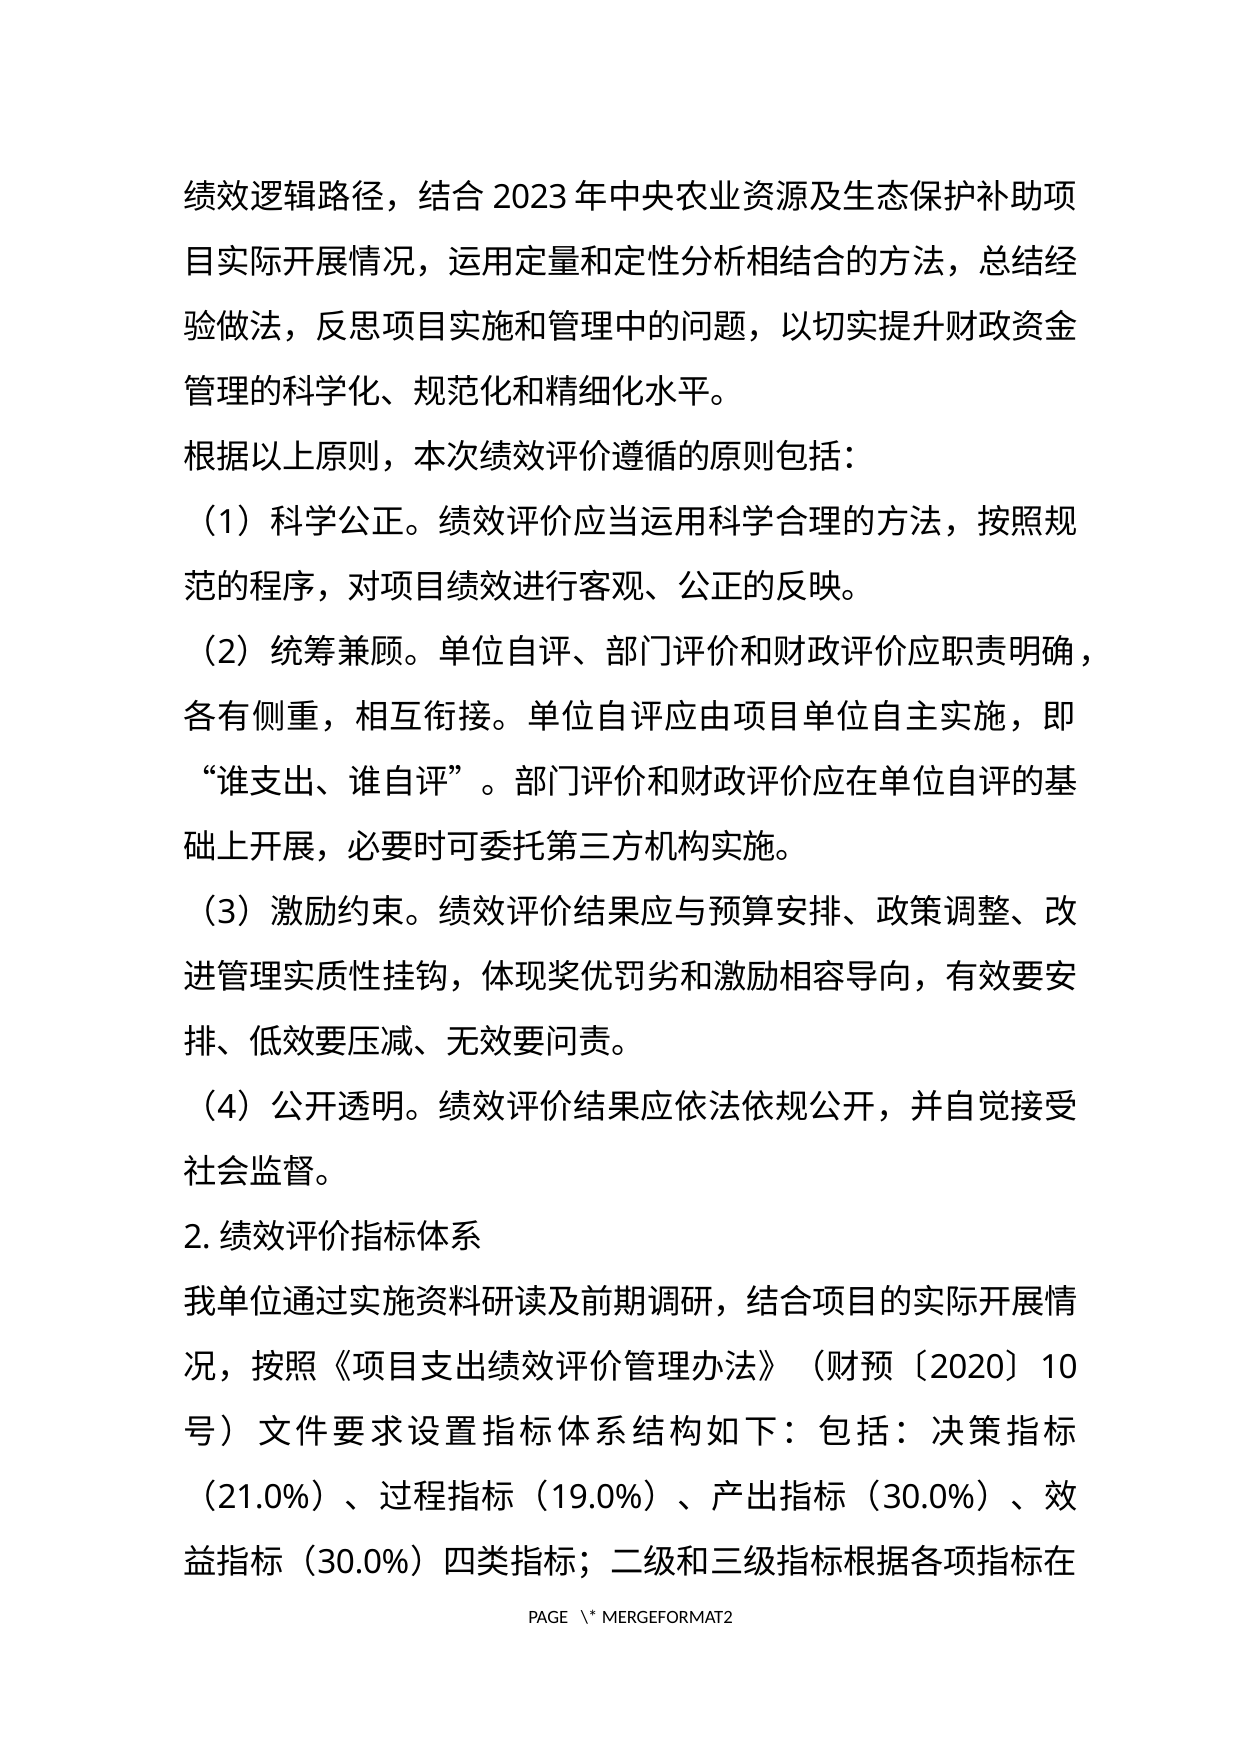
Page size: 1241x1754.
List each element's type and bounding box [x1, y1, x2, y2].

text [183, 162, 1078, 1592]
